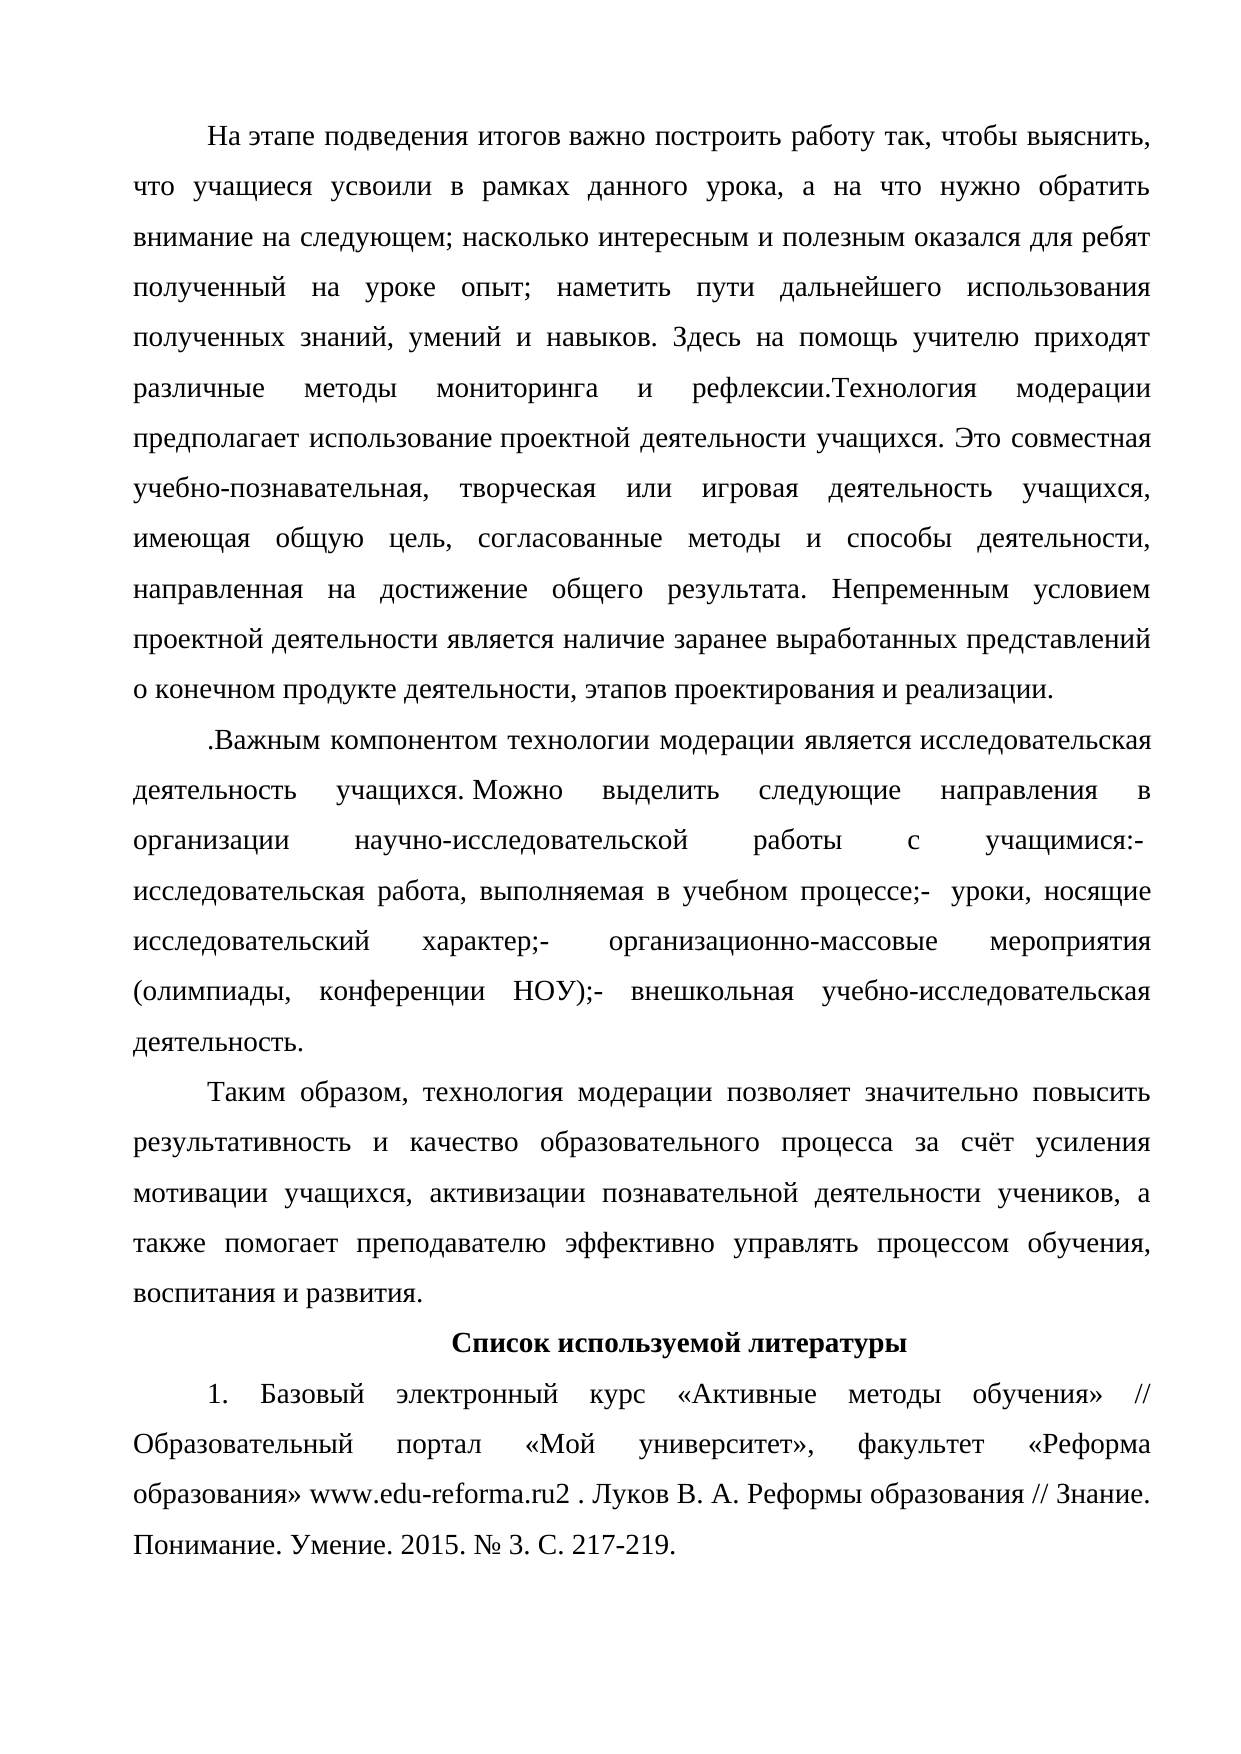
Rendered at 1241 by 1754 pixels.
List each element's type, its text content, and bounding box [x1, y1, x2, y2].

text .Важным компонентом технологии модерации является исследовательская деятельность учащихся. Можно выделить следующие направления в организации научно-исследовательской работы с учащимися:- исследовательская работа, выполняемая в учебном процессе;- уроки, носящие исследовательский характер;- организационно-массовые мероприятия (олимпиады, конференции НОУ);- внешкольная учебно-исследовательская деятельность. [133, 722, 1152, 1057]
text Список используемой литературы [133, 1326, 1152, 1359]
text На этапе подведения итогов важно построить работу так, чтобы выяснить, что учащиеся усвоили в рамках данного урока, а на что нужно обратить внимание на следующем; насколько интересным и полезным оказался для ребят полученный на уроке опыт; наметить пути дальнейшего использования полученных знаний, умений и навыков. Здесь на помощь учителю приходят различные методы мониторинга и рефлексии.Технология модерации предполагает использование проектной деятельности учащихся. Это совместная учебно-познавательная, творческая или игровая деятельность учащихся, имеющая общую цель, согласованные методы и способы деятельности, направленная на достижение общего результата. Непременным условием проектной деятельности является наличие заранее выработанных представлений о конечном продукте деятельности, этапов проектирования и реализации. [133, 118, 1152, 705]
text Таким образом, технология модерации позволяет значительно повысить результативность и качество образовательного процесса за счёт усиления мотивации учащихся, активизации познавательной деятельности учеников, а также помогает преподавателю эффективно управлять процессом обучения, воспитания и развития. [133, 1074, 1152, 1309]
text 1. Базовый электронный курс «Активные методы обучения» // Образовательный портал «Мой университет», факультет «Реформа образования» www.edu-reforma.ru2 . Луков В. А. Реформы образования // Знание. Понимание. Умение. 2015. № 3. С. 217-219. [133, 1376, 1152, 1560]
